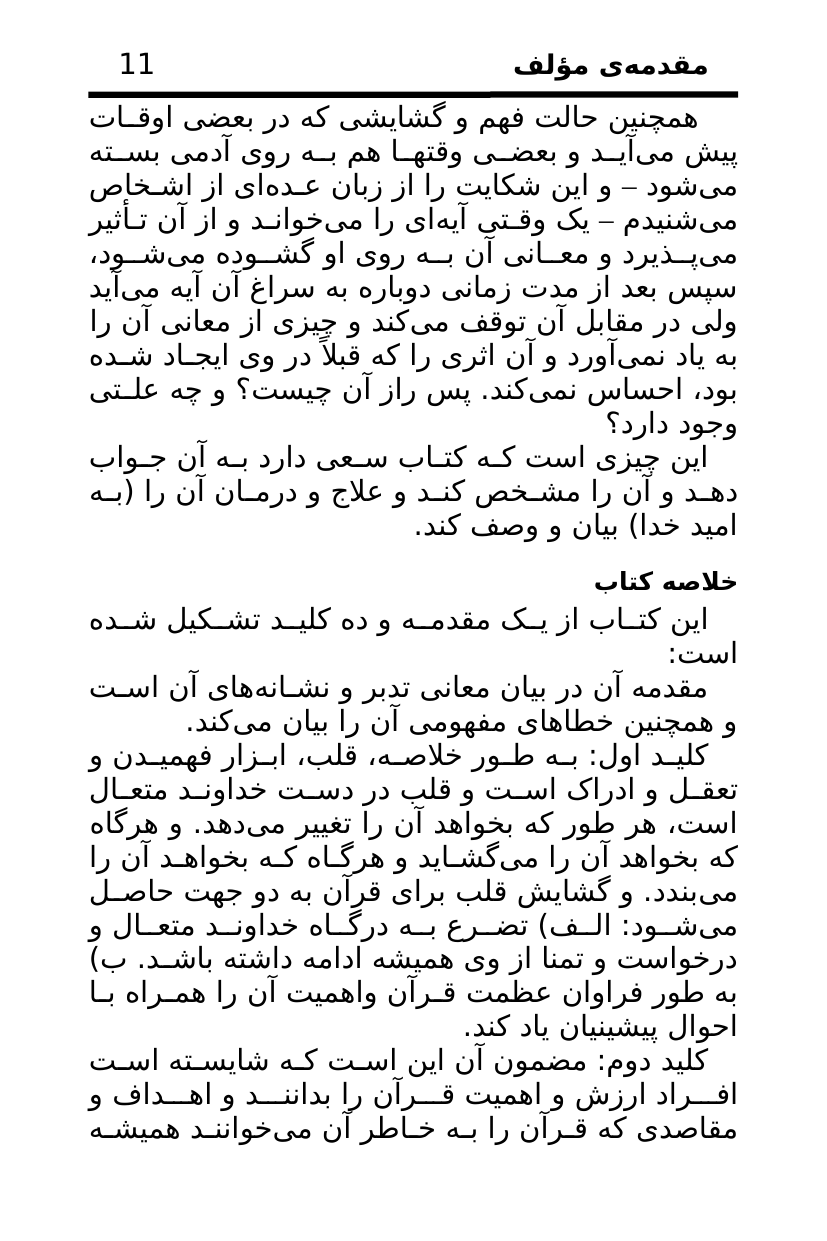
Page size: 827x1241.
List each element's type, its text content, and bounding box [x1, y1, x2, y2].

text خلاصه کتاب [89, 567, 738, 596]
text این کتاب از یک مقدمه و ده کلید تشکیل شده است: [89, 602, 738, 670]
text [89, 1044, 738, 1146]
text مقدمه آن در بیان معانی تدبر و نشانه‌های آن است و همچنین خطاهای مفهومی آن را بیان می‌کند. [89, 670, 738, 738]
text کلید اول: به طور خلاصه، قلب، ابزار فهمیدن و تعقل و ادراک است و قلب در دست خداوند متعال است، هر طور که بخواهد آن را تغییر می‌دهد. و هرگاه که بخواهد آن را می‌گشاید و هرگاه که بخواهد آن را می‌بندد. و گشایش قلب برای قرآن به دو جهت حاصل می‌شود: الف) تضرع به درگاه خداوند متعال و درخواست و تمنا از وی همیشه ادامه داشته باشد. ب) به طور فراوان عظمت قرآن واهمیت آن را همراه با احوال پیشینیان یاد کند. [89, 738, 738, 1044]
text همچنین حالت فهم و گشایشی که در بعضی اوقات پیش می‌آید و بعضی وقتها هم به روی آدمی بسته می‌شود – و این شکایت را از زبان عده‌ای از اشخاص می‌شنیدم – یک وقتی آیه‌ای را می‌خواند و از آن تأثیر می‌پذیرد و معانی آن به روی او گشوده می‌شود، سپس بعد از مدت زمانی دوباره به سراغ آن آیه می‌آید ولی در مقابل آن توقف می‌کند و چیزی از معانی آن را به یاد نمی‌آورد و آن اثری را که قبلاً در وی ایجاد شده بود، احساس نمی‌کند. پس راز آن چیست؟ و چه علتی وجود دارد؟ [89, 100, 738, 440]
text این چیزی است که کتاب سعی دارد به آن جواب دهد و آن را مشخص کند و علاج و درمان آن را (به امید خدا) بیان و وصف کند. [89, 440, 738, 542]
